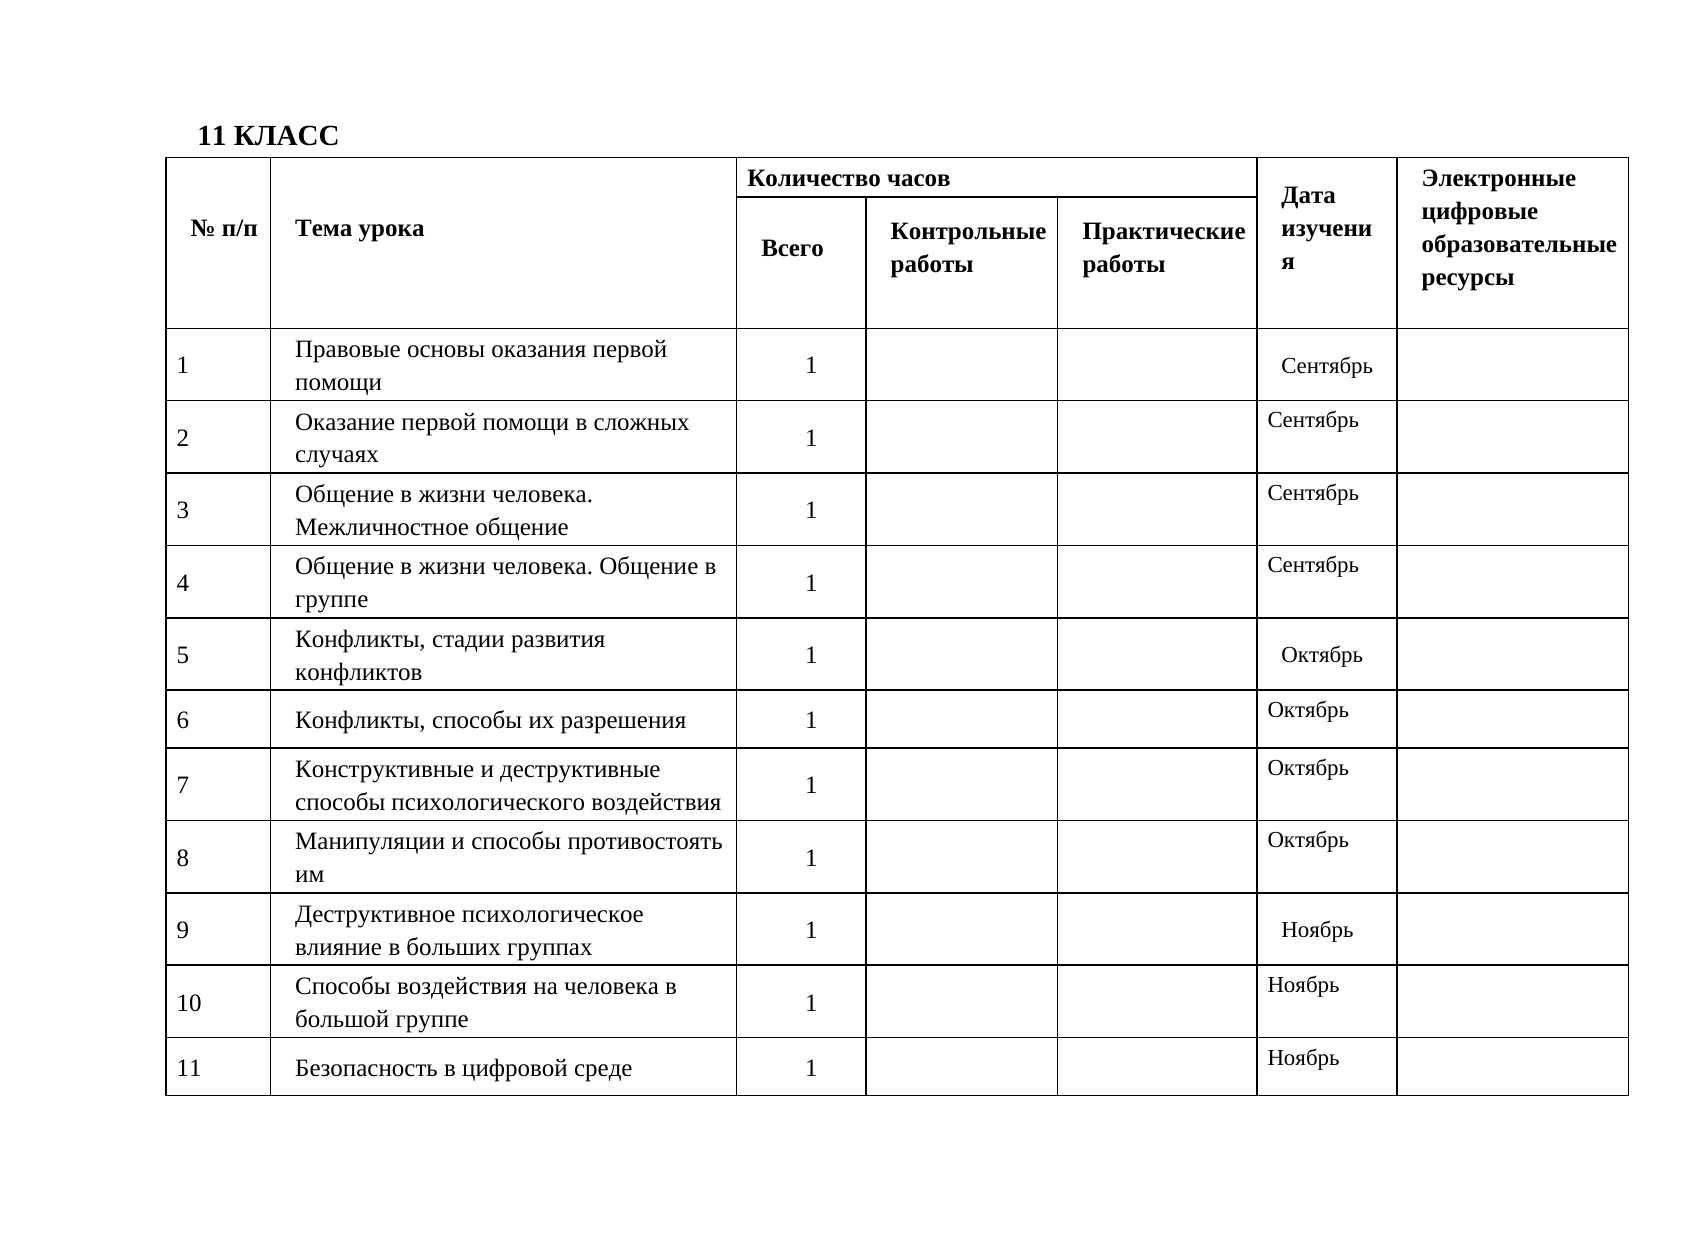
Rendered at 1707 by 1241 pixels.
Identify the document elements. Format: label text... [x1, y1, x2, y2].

table_cell [867, 894, 1057, 964]
table_cell [867, 619, 1057, 689]
table_cell Общение в жизни человека. Межличностное общение [271, 474, 736, 544]
table_header Электронные цифровые образовательные ресурсы [1398, 158, 1628, 327]
table_cell Октябрь [1258, 691, 1396, 747]
table_cell 1 [737, 691, 865, 747]
table_cell Практические работы [1058, 198, 1256, 327]
table_cell [867, 821, 1057, 892]
table_cell Оказание первой помощи в сложных случаях [271, 401, 736, 472]
table_cell 1 [737, 401, 865, 472]
table_cell Безопасность в цифровой среде [271, 1038, 736, 1094]
table_cell 1 [737, 546, 865, 617]
table_cell 11 [167, 1038, 270, 1094]
table_cell Ноябрь [1258, 966, 1396, 1037]
table_cell Сентябрь [1258, 329, 1396, 400]
table_cell 1 [737, 329, 865, 400]
table_cell [1398, 619, 1628, 689]
table_cell Ноябрь [1258, 894, 1396, 964]
table_cell Сентябрь [1258, 401, 1396, 472]
table_cell [1058, 329, 1256, 400]
table_cell [1058, 474, 1256, 544]
table_cell [867, 1038, 1057, 1094]
table_cell [1398, 401, 1628, 472]
table_cell 1 [737, 1038, 865, 1094]
table_cell 5 [167, 619, 270, 689]
table_cell [1398, 821, 1628, 892]
table_cell 2 [167, 401, 270, 472]
table_cell Конфликты, способы их разрешения [271, 691, 736, 747]
table_cell 1 [737, 474, 865, 544]
table_cell [1398, 749, 1628, 819]
table_cell Контрольные работы [867, 198, 1057, 327]
table_cell [1398, 329, 1628, 400]
table_cell [1398, 966, 1628, 1037]
table_cell [1058, 1038, 1256, 1094]
table_cell Деструктивное психологическое влияние в больших группах [271, 894, 736, 964]
table_cell 1 [737, 821, 865, 892]
table_cell [1058, 894, 1256, 964]
table_cell 3 [167, 474, 270, 544]
table_header № п/п [167, 158, 270, 327]
table_cell 9 [167, 894, 270, 964]
table_cell [1398, 546, 1628, 617]
table_cell Правовые основы оказания первой помощи [271, 329, 736, 400]
table_header Тема урока [271, 158, 736, 327]
table_header Количество часов [737, 158, 1256, 196]
table_cell 1 [737, 619, 865, 689]
table_cell [1398, 474, 1628, 544]
table_cell [1058, 749, 1256, 819]
table_cell Октябрь [1258, 821, 1396, 892]
table_cell [867, 401, 1057, 472]
table_cell 1 [737, 749, 865, 819]
table_cell [1058, 401, 1256, 472]
table_cell Манипуляции и способы противостоять им [271, 821, 736, 892]
table_cell Конструктивные и деструктивные способы психологического воздействия [271, 749, 736, 819]
table_cell Сентябрь [1258, 474, 1396, 544]
table_cell 4 [167, 546, 270, 617]
table_cell Ноябрь [1258, 1038, 1396, 1094]
table_cell [867, 329, 1057, 400]
table_cell 6 [167, 691, 270, 747]
table_cell Общение в жизни человека. Общение в группе [271, 546, 736, 617]
table_header Дата изучения [1258, 158, 1396, 327]
table_cell [1058, 619, 1256, 689]
table_cell [1058, 546, 1256, 617]
table_cell [867, 474, 1057, 544]
table_cell [1398, 894, 1628, 964]
table_cell [867, 691, 1057, 747]
table_cell [1398, 1038, 1628, 1094]
table_cell 1 [167, 329, 270, 400]
table_cell Способы воздействия на человека в большой группе [271, 966, 736, 1037]
table_cell 1 [737, 966, 865, 1037]
table_cell [1058, 966, 1256, 1037]
table_cell Октябрь [1258, 749, 1396, 819]
table_cell 7 [167, 749, 270, 819]
table_cell 8 [167, 821, 270, 892]
table_cell [867, 749, 1057, 819]
table_cell Конфликты, стадии развития конфликтов [271, 619, 736, 689]
table_cell 10 [167, 966, 270, 1037]
table_cell Октябрь [1258, 619, 1396, 689]
table_cell [1398, 691, 1628, 747]
table_cell Сентябрь [1258, 546, 1396, 617]
table_cell Всего [737, 198, 865, 327]
table_cell [1058, 821, 1256, 892]
table_cell [867, 966, 1057, 1037]
table_cell [867, 546, 1057, 617]
table_cell 1 [737, 894, 865, 964]
text 11 КЛАСС [190, 118, 1618, 152]
table_cell [1058, 691, 1256, 747]
